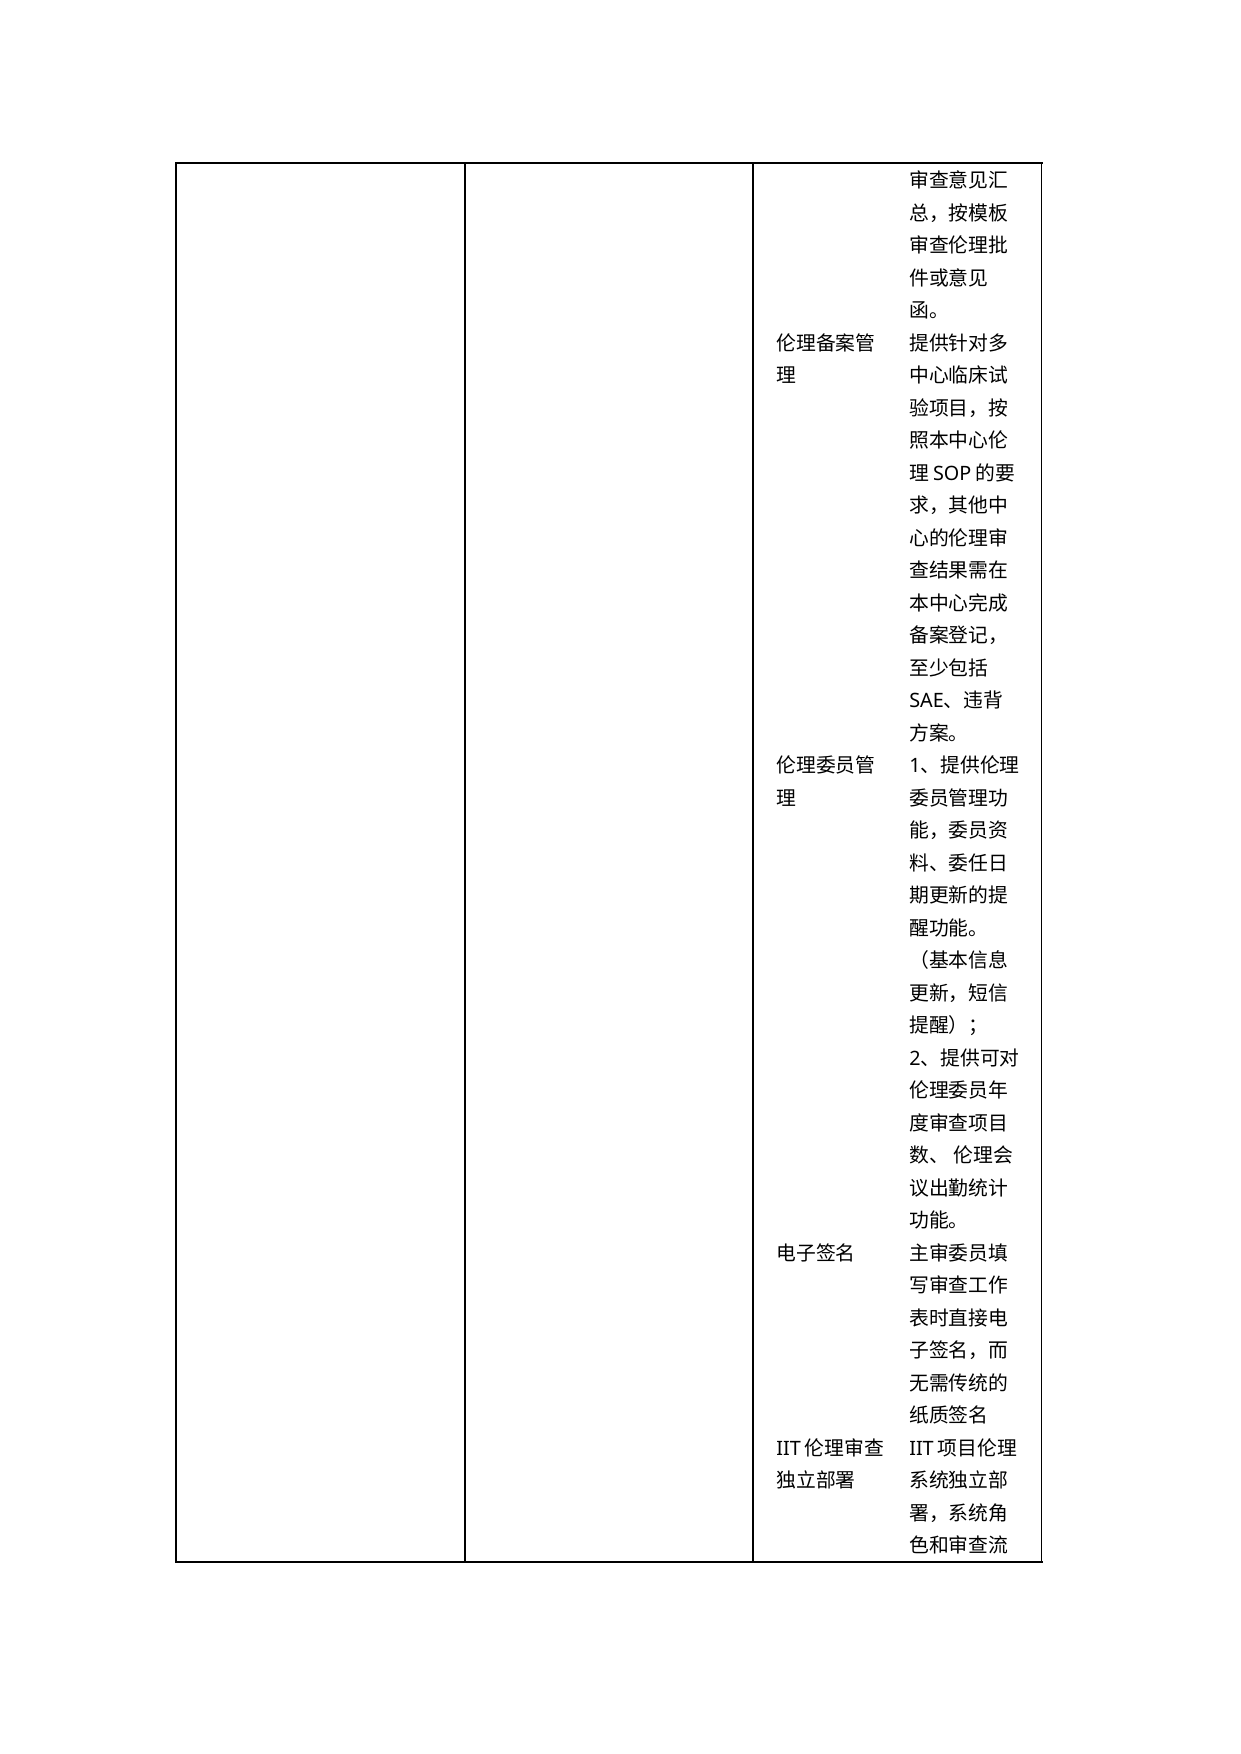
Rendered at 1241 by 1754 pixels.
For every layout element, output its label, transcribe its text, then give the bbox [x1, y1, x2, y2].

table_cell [754, 164, 1041, 1561]
table_cell 1 [177, 164, 464, 1561]
table_cell [466, 164, 752, 1561]
